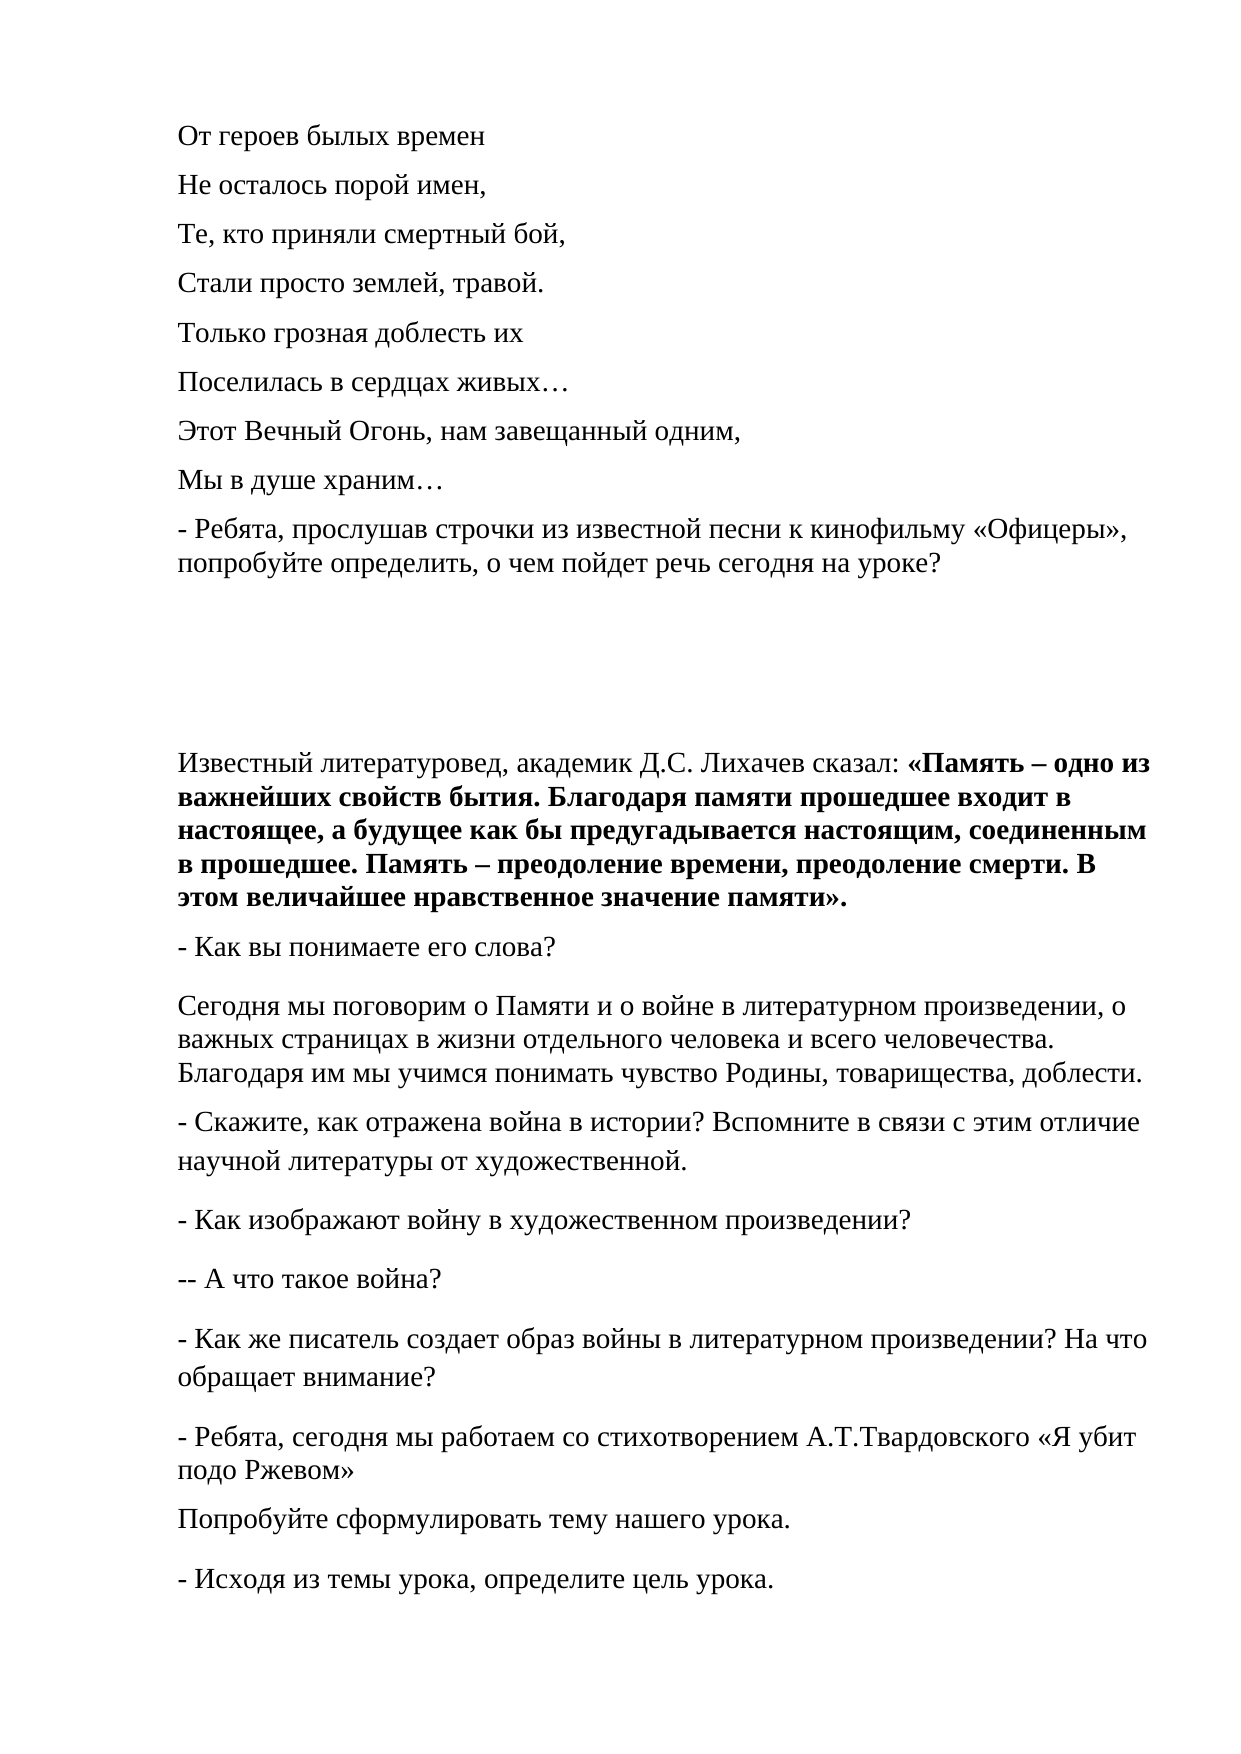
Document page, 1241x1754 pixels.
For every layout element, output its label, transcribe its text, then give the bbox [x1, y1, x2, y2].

text Попробуйте сформулировать тему нашего урока. [177, 1502, 1152, 1535]
text Сегодня мы поговорим о Памяти и о войне в литературном произведении, о важных страницах в жизни отдельного человека и всего человечества. Благодаря им мы учимся понимать чувство Родины, товарищества, доблести. [177, 988, 1152, 1089]
text - Ребята, прослушав строчки из известной песни к кинофильму «Офицеры», попробуйте определить, о чем пойдет речь сегодня на уроке? [177, 511, 1152, 578]
text От героев былых времен [177, 118, 1152, 152]
text - Ребята, сегодня мы работаем со стихотворением А.Т.Твардовского «Я убит подо Ржевом» [177, 1419, 1152, 1486]
text Стали просто землей, травой. [177, 266, 1152, 299]
text - Как же писатель создает образ войны в литературном произведении? На что обращает внимание? [177, 1321, 1152, 1393]
text -- А что такое война? [177, 1262, 1152, 1295]
text - Как изображают войну в художественном произведении? [177, 1202, 1152, 1236]
text Те, кто приняли смертный бой, [177, 216, 1152, 250]
text Известный литературовед, академик Д.С. Лихачев сказал: «Память – одно из важнейших свойств бытия. Благодаря памяти прошедшее входит в настоящее, а будущее как бы предугадывается настоящим, соединенным в прошедшее. Память – преодоление времени, преодоление смерти. В этом величайшее нравственное значение памяти». [177, 745, 1152, 913]
text Только грозная доблесть их [177, 315, 1152, 348]
text Мы в душе храним… [177, 462, 1152, 496]
text - Скажите, как отражена война в истории? Вспомните в связи с этим отличие научной литературы от художественной. [177, 1104, 1152, 1176]
text Этот Вечный Огонь, нам завещанный одним, [177, 413, 1152, 447]
text - Как вы понимаете его слова? [177, 929, 1152, 962]
text Не осталось порой имен, [177, 167, 1152, 201]
text - Исходя из темы урока, определите цель урока. [177, 1561, 1152, 1594]
text Поселилась в сердцах живых… [177, 364, 1152, 397]
